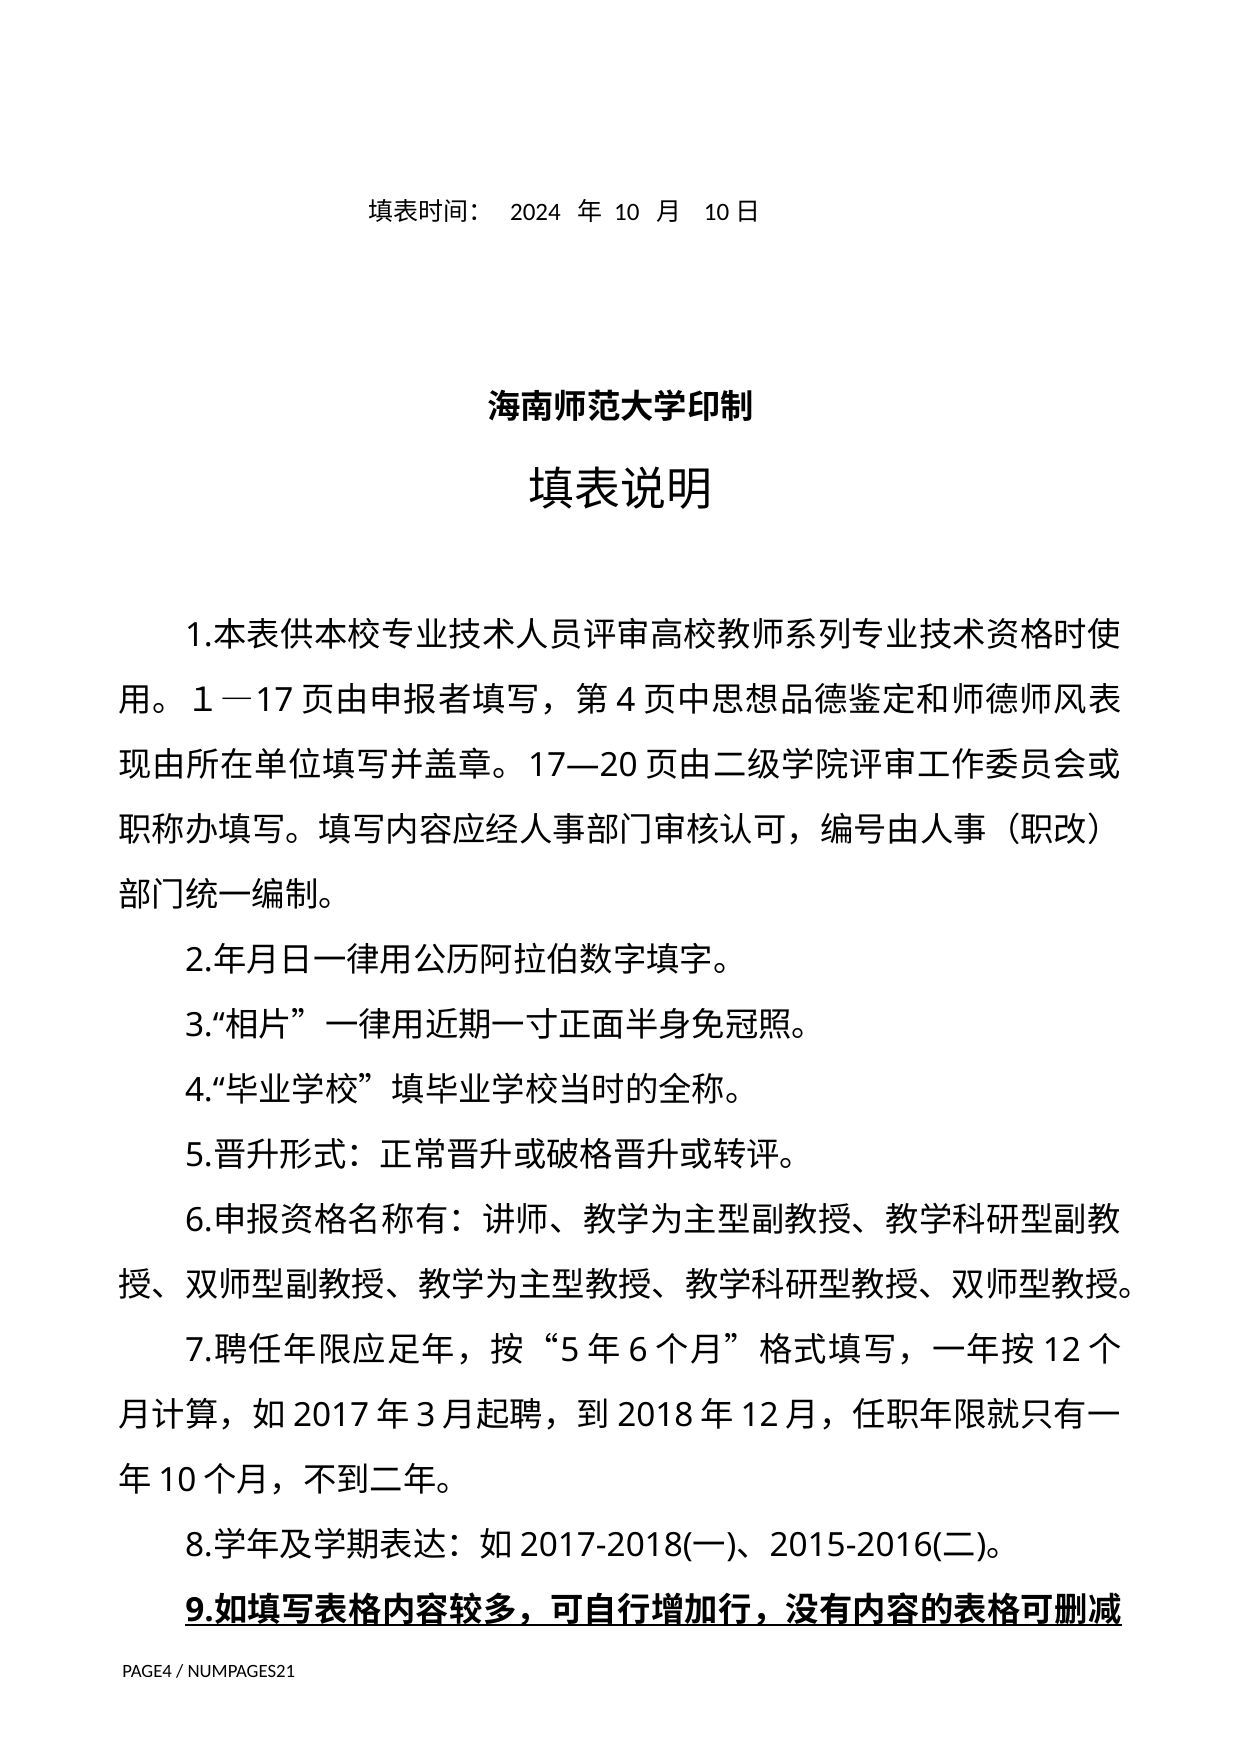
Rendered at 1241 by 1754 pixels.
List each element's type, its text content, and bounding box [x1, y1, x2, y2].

text 1.本表供本校专业技术人员评审高校教师系列专业技术资格时使用。１—17页由申报者填写，第4页中思想品德鉴定和师德师风表现由所在单位填写并盖章。17—20页由二级学院评审工作委员会或职称办填写。填写内容应经人事部门审核认可，编号由人事（职改）部门统一编制。 [118, 599, 1122, 924]
text 3.“相片”一律用近期一寸正面半身免冠照。 [118, 989, 1122, 1054]
text 4.“毕业学校”填毕业学校当时的全称。 [118, 1054, 1122, 1119]
text 5.晋升形式：正常晋升或破格晋升或转评。 [118, 1119, 1122, 1184]
text 8.学年及学期表达：如2017-2018(一)、2015-2016(二)。 [118, 1509, 1122, 1574]
text 海南师范大学印制 [118, 372, 1122, 437]
text 填表时间： 2024 年 10 月 10 日 [118, 177, 1122, 242]
text 2.年月日一律用公历阿拉伯数字填字。 [118, 924, 1122, 989]
text 填表说明 [118, 437, 1122, 534]
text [118, 1574, 1122, 1639]
text 6.申报资格名称有：讲师、教学为主型副教授、教学科研型副教授、双师型副教授、教学为主型教授、教学科研型教授、双师型教授。 [118, 1184, 1122, 1314]
text 7.聘任年限应足年，按“5年6个月”格式填写，一年按12个月计算，如2017年3月起聘，到2018年12月，任职年限就只有一年10个月，不到二年。 [118, 1314, 1122, 1509]
